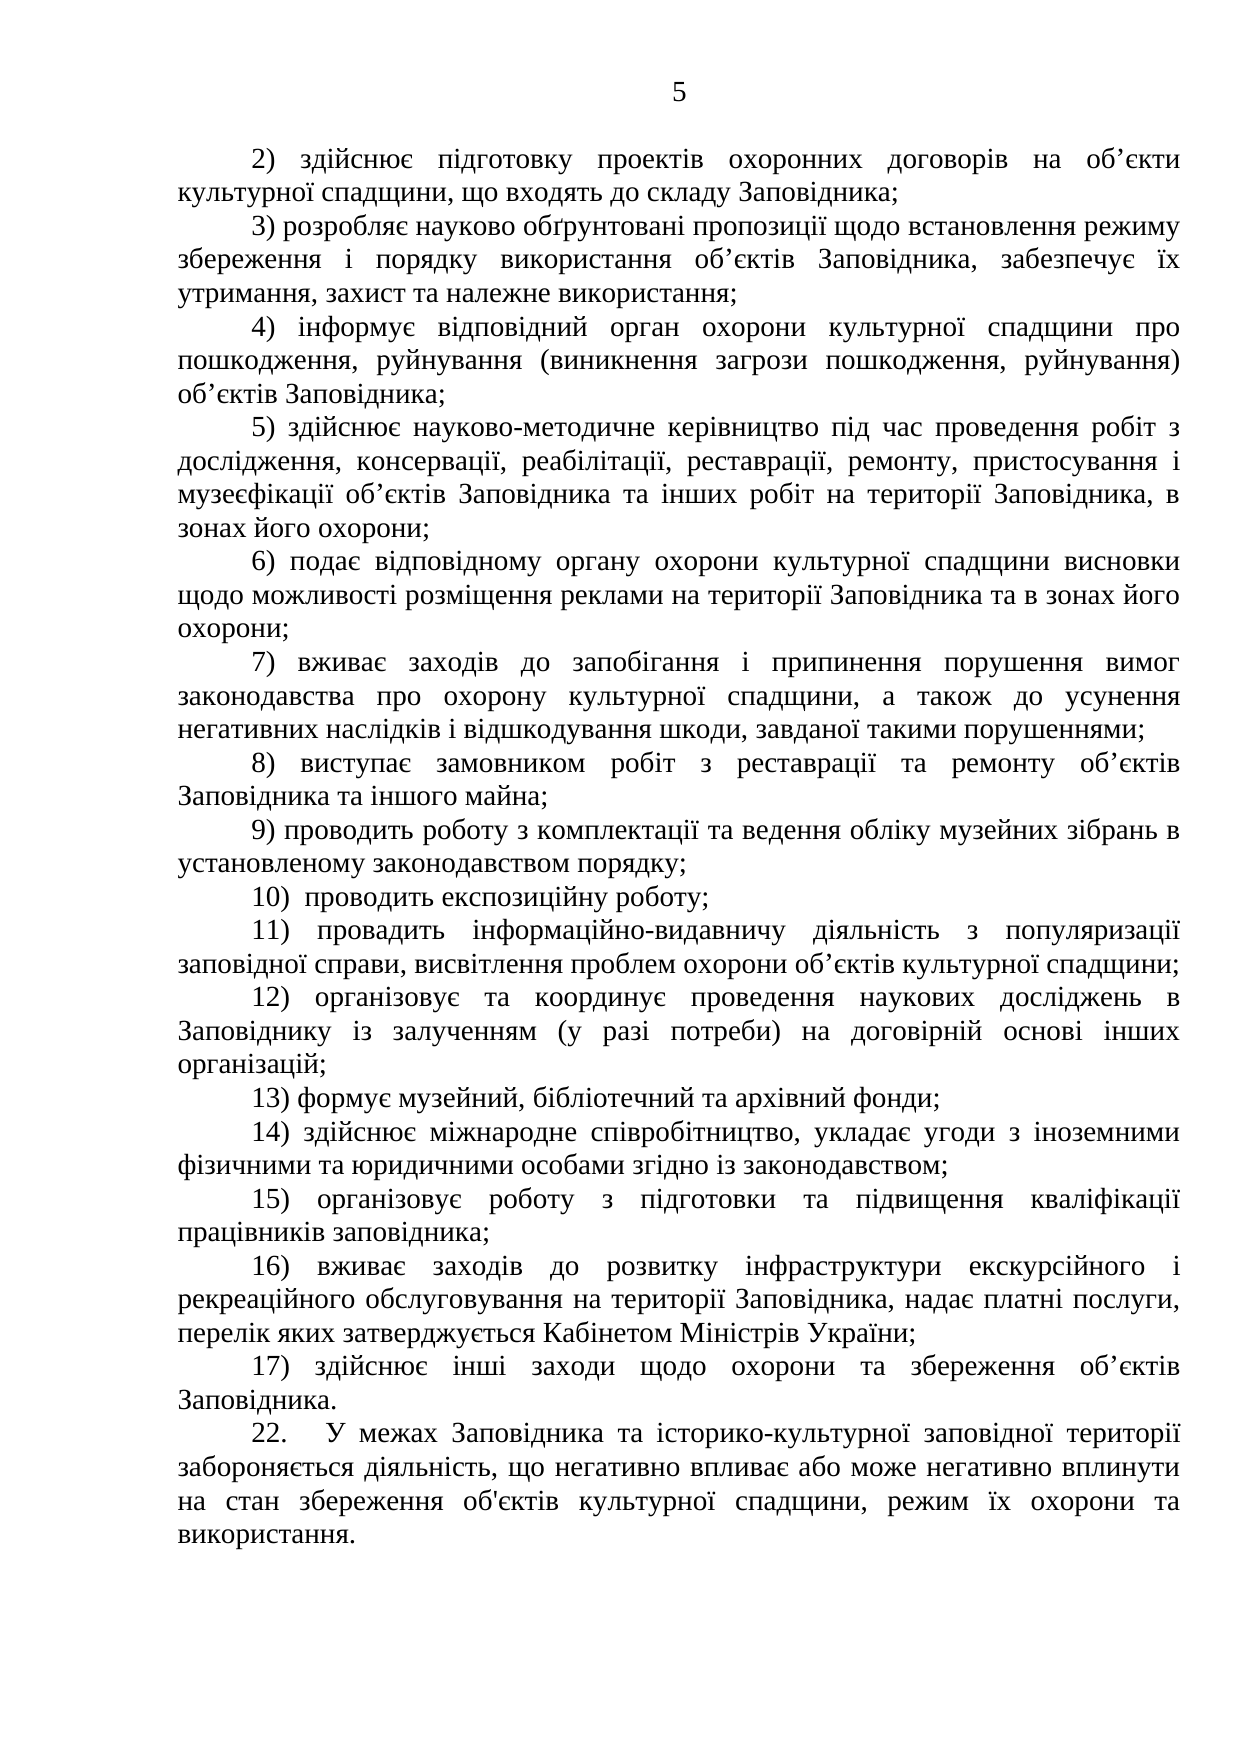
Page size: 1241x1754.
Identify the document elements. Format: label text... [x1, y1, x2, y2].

text 3) розробляє науково обґрунтовані пропозиції щодо встановлення режиму збереження і порядку використання об’єктів Заповідника, забезпечує їх утримання, захист та належне використання; [177, 208, 1181, 309]
text 16) вживає заходів до розвитку інфраструктури екскурсійного і рекреаційного обслуговування на території Заповідника, надає платні послуги, перелік яких затверджується Кабінетом Міністрів України; [177, 1248, 1181, 1348]
text 14) здійснює міжнародне співробітництво, укладає угоди з іноземними фізичними та юридичними особами згідно із законодавством; [177, 1114, 1181, 1181]
text 17) здійснює інші заходи щодо охорони та збереження об’єктів Заповідника. [177, 1348, 1181, 1416]
list У межах Заповідника та історико-культурної заповідної території забороняється діяльність, що негативно впливає або може негативно вплинути на стан збереження об'єктів культурної спадщини, режим їх охорони та використання. [177, 1416, 1181, 1550]
text 7) вживає заходів до запобігання і припинення порушення вимог законодавства про охорону культурної спадщини, а також до усунення негативних наслідків і відшкодування шкоди, завданої такими порушеннями; [177, 644, 1181, 745]
text 10) проводить експозиційну роботу; [177, 879, 1181, 912]
text 6) подає відповідному органу охорони культурної спадщини висновки щодо можливості розміщення реклами на території Заповідника та в зонах його охорони; [177, 543, 1181, 644]
text 8) виступає замовником робіт з реставрації та ремонту об’єктів Заповідника та іншого майна; [177, 745, 1181, 812]
text 5) здійснює науково-методичне керівництво під час проведення робіт з дослідження, консервації, реабілітації, реставрації, ремонту, пристосування і музеєфікації об’єктів Заповідника та інших робіт на території Заповідника, в зонах його охорони; [177, 409, 1181, 543]
text 2) здійснює підготовку проектів охоронних договорів на об’єкти культурної спадщини, що входять до складу Заповідника; [177, 141, 1181, 208]
text 12) організовує та координує проведення наукових досліджень в Заповіднику із залученням (у разі потреби) на договірній основі інших організацій; [177, 979, 1181, 1080]
text 4) інформує відповідний орган охорони культурної спадщини про пошкодження, руйнування (виникнення загрози пошкодження, руйнування) об’єктів Заповідника; [177, 309, 1181, 409]
text 9) проводить роботу з комплектації та ведення обліку музейних зібрань в установленому законодавством порядку; [177, 812, 1181, 879]
text 13) формує музейний, бібліотечний та архівний фонди; [177, 1080, 1181, 1114]
text 11) провадить інформаційно-видавничу діяльність з популяризації заповідної справи, висвітлення проблем охорони об’єктів культурної спадщини; [177, 912, 1181, 979]
text 15) організовує роботу з підготовки та підвищення кваліфікації працівників заповідника; [177, 1181, 1181, 1248]
